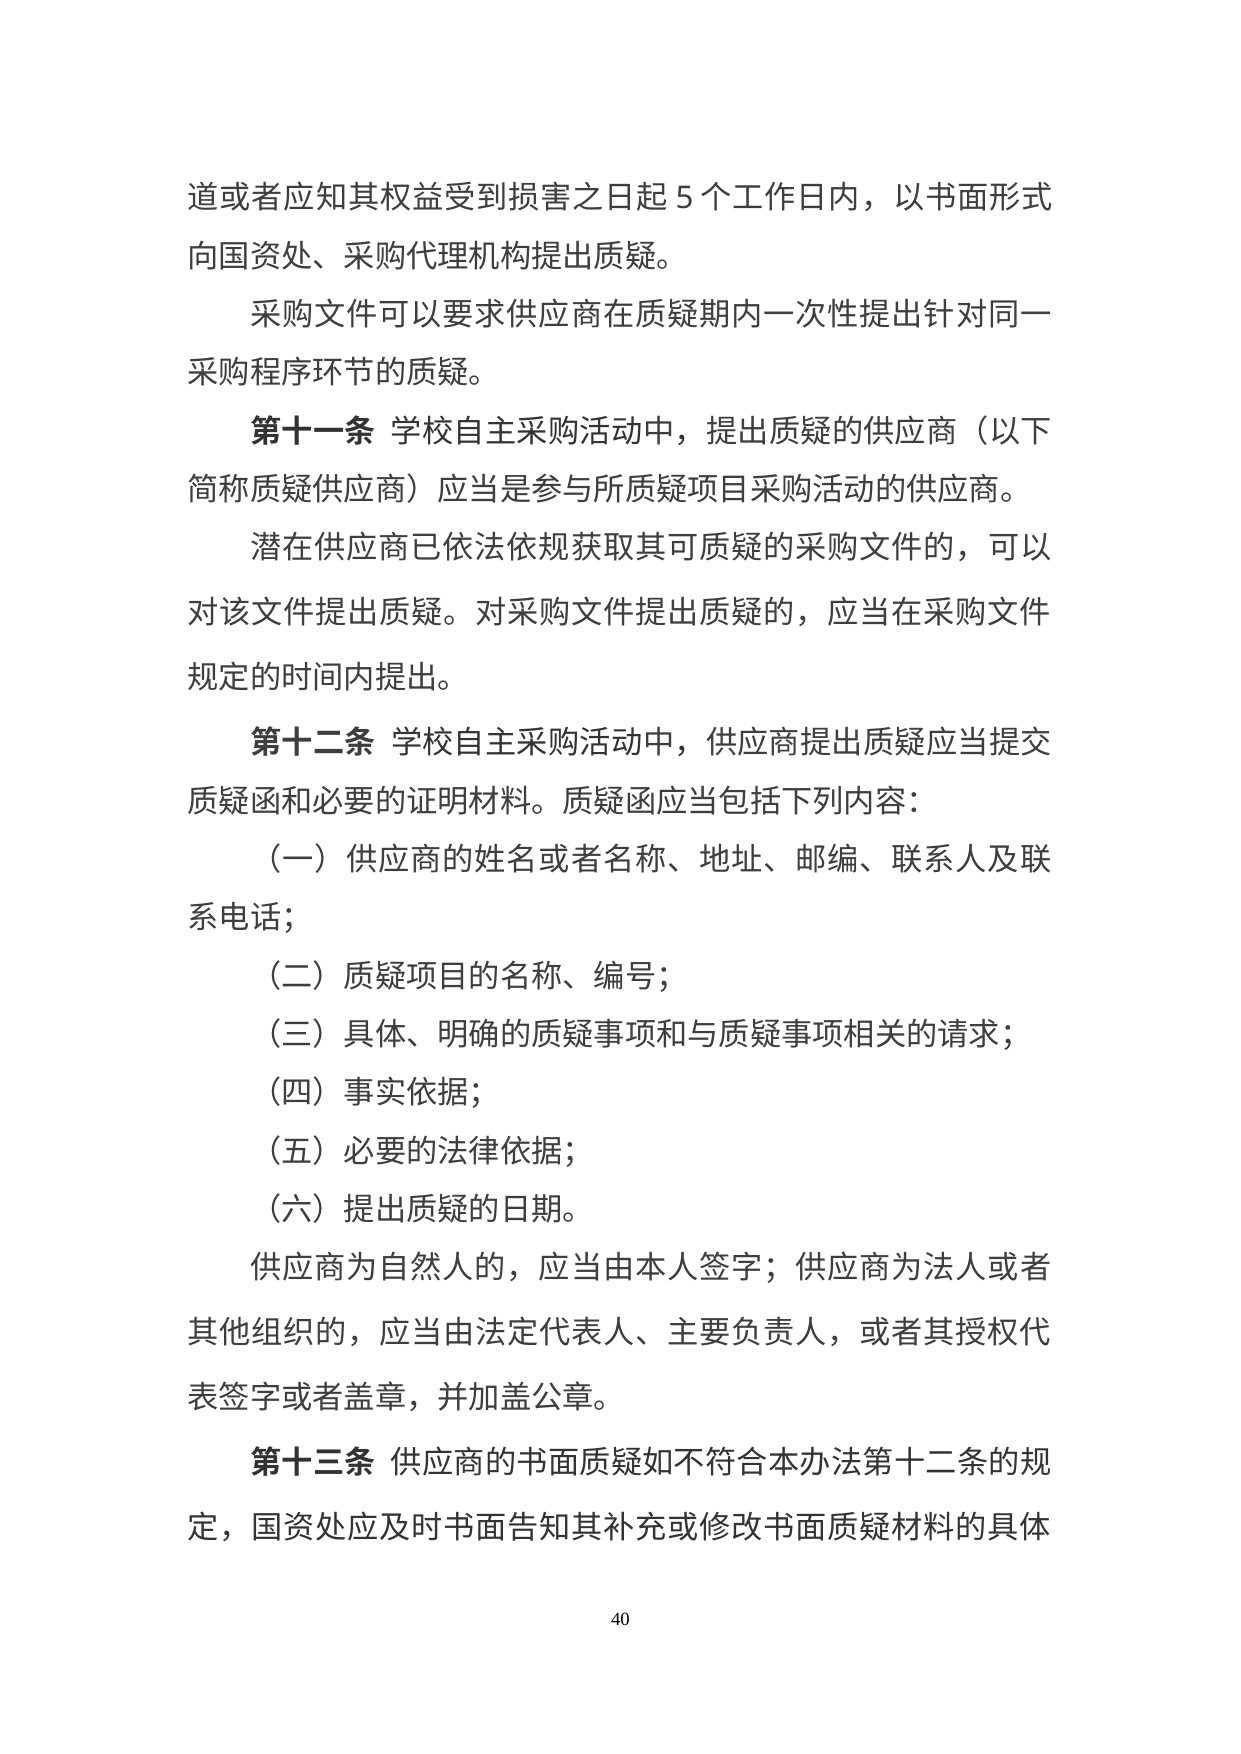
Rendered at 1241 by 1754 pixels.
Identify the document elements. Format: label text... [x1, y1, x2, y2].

text 采购文件可以要求供应商在质疑期内一次性提出针对同一采购程序环节的质疑。 [187, 279, 1053, 395]
text （一）供应商的姓名或者名称、地址、邮编、联系人及联系电话； [187, 824, 1053, 940]
text （四）事实依据； [187, 1057, 1053, 1115]
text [187, 162, 1053, 279]
text （二）质疑项目的名称、编号； [187, 940, 1053, 999]
text 第十二条 学校自主采购活动中，供应商提出质疑应当提交质疑函和必要的证明材料。质疑函应当包括下列内容： [187, 707, 1053, 824]
text 潜在供应商已依法依规获取其可质疑的采购文件的，可以对该文件提出质疑。对采购文件提出质疑的，应当在采购文件规定的时间内提出。 [187, 512, 1053, 707]
text （五）必要的法律依据； [187, 1115, 1053, 1174]
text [187, 1427, 1053, 1557]
text 第十一条 学校自主采购活动中，提出质疑的供应商（以下简称质疑供应商）应当是参与所质疑项目采购活动的供应商。 [187, 395, 1053, 512]
text （六）提出质疑的日期。 [187, 1174, 1053, 1232]
text 供应商为自然人的，应当由本人签字；供应商为法人或者其他组织的，应当由法定代表人、主要负责人，或者其授权代表签字或者盖章，并加盖公章。 [187, 1232, 1053, 1427]
text （三）具体、明确的质疑事项和与质疑事项相关的请求； [187, 999, 1053, 1057]
